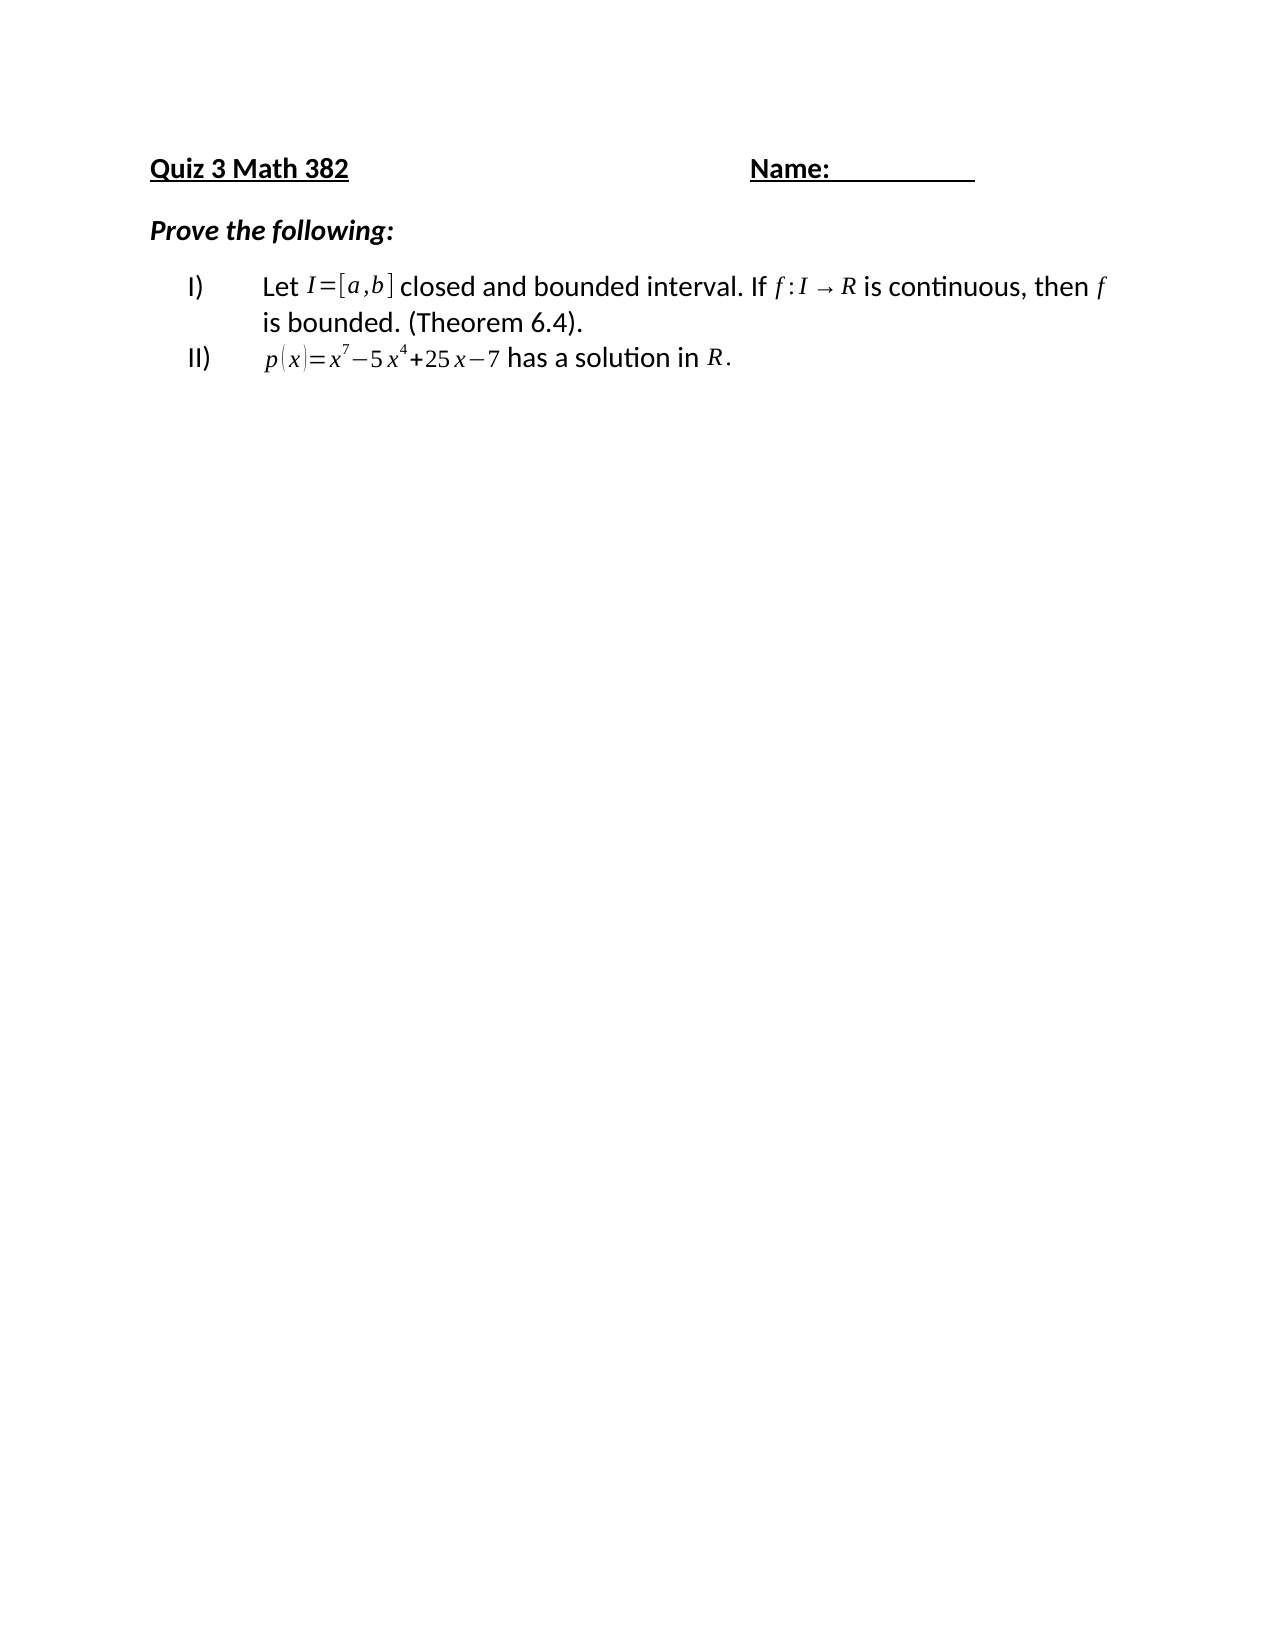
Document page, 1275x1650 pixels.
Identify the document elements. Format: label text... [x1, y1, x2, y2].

list Let closed and bounded interval. If is continuous, then is bounded. (Theorem 6.4). [187, 268, 1125, 339]
text Quiz 3 Math 382 Name: [150, 150, 1125, 186]
list has a solution in [187, 339, 1125, 375]
text Prove the following: [150, 212, 1125, 247]
